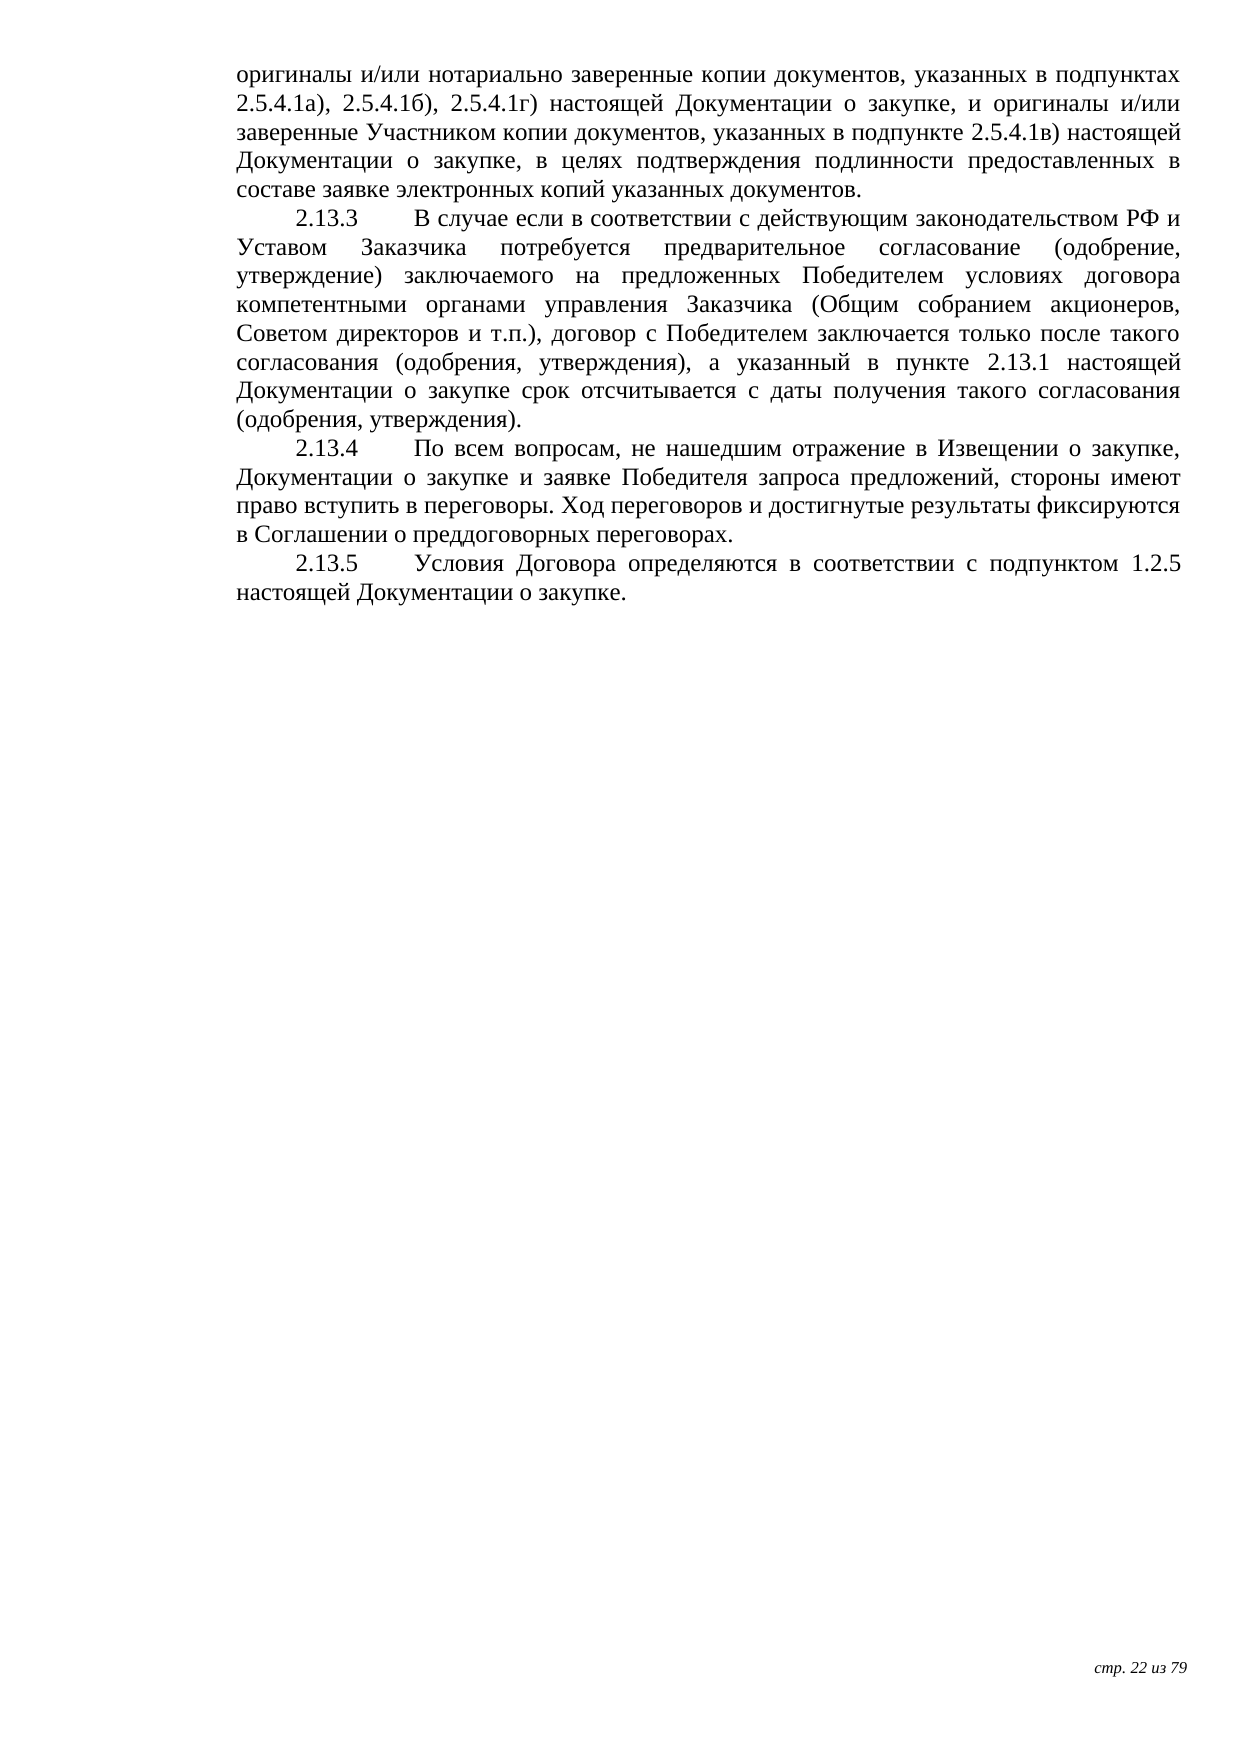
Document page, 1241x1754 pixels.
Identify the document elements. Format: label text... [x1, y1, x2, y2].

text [236, 59, 1181, 203]
text По всем вопросам, не нашедшим отражение в Извещении о закупке, Документации о закупке и заявке Победителя запроса предложений, стороны имеют право вступить в переговоры. Ход переговоров и достигнутые результаты фиксируются в Соглашении о преддоговорных переговорах. [236, 433, 1181, 548]
text Условия Договора определяются в соответствии с подпунктом 1.2.5 настоящей Документации о закупке. [236, 548, 1181, 605]
text В случае если в соответствии с действующим законодательством РФ и Уставом Заказчика потребуется предварительное согласование (одобрение, утверждение) заключаемого на предложенных Победителем условиях договора компетентными органами управления Заказчика (Общим собранием акционеров, Советом директоров и т.п.), договор с Победителем заключается только после такого согласования (одобрения, утверждения), а указанный в пункте 2.13.1 настоящей Документации о закупке срок отсчитывается с даты получения такого согласования (одобрения, утверждения). [236, 203, 1181, 433]
